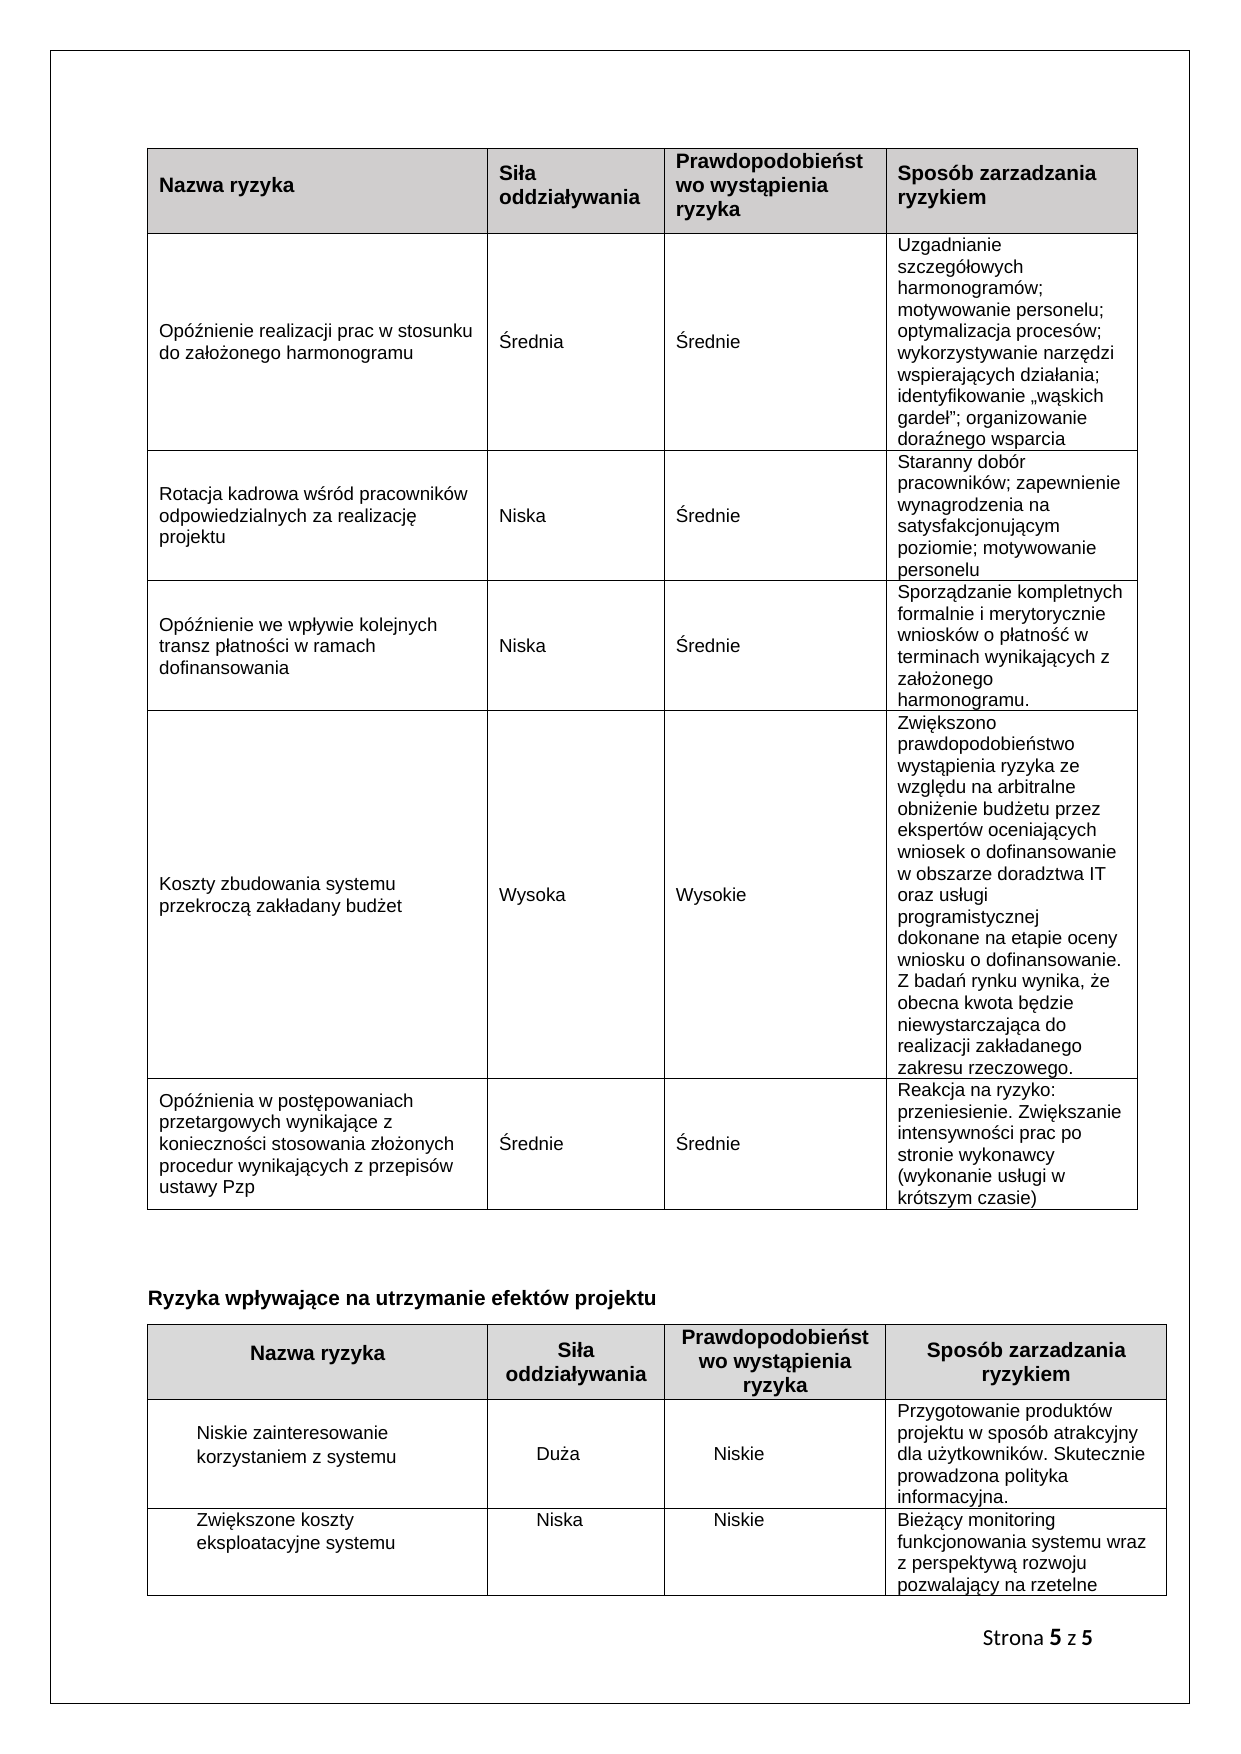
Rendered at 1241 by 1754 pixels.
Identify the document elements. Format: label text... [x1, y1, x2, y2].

table_cell Wysokie [665, 711, 886, 1078]
table_header Nazwa ryzyka [148, 149, 487, 233]
table_header Sposób zarzadzania ryzykiem [886, 1325, 1166, 1399]
table_cell Koszty zbudowania systemu przekroczą zakładany budżet [148, 711, 487, 1078]
table_cell Opóźnienie realizacji prac w stosunku do założonego harmonogramu [148, 234, 487, 449]
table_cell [148, 1509, 487, 1595]
table_cell Niskie [665, 1509, 885, 1595]
table_cell Przygotowanie produktów projektu w sposób atrakcyjny dla użytkowników. Skutecznie prowadzona polityka informacyjna. [886, 1400, 1166, 1508]
table_header Sposób zarzadzania ryzykiem [887, 149, 1137, 233]
table_cell Średnia [488, 234, 664, 449]
table_cell Niska [488, 1509, 664, 1595]
table_cell Średnie [488, 1079, 664, 1208]
table_cell Sporządzanie kompletnych formalnie i merytorycznie wniosków o płatność w terminach wynikających z założonego harmonogramu. [887, 581, 1137, 710]
table_cell Wysoka [488, 711, 664, 1078]
table_cell Zwiększono prawdopodobieństwo wystąpienia ryzyka ze względu na arbitralne obniżenie budżetu przez ekspertów oceniających wniosek o dofinansowanie w obszarze doradztwa IT oraz usługi programistycznej dokonane na etapie oceny wniosku o dofinansowanie. Z badań rynku wynika, że obecna kwota będzie niewystarczająca do realizacji zakładanego zakresu rzeczowego. [887, 711, 1137, 1078]
table_cell Średnie [665, 581, 886, 710]
table_cell Duża [488, 1400, 664, 1508]
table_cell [886, 1509, 1166, 1595]
table_cell Reakcja na ryzyko: przeniesienie. Zwiększanie intensywności prac po stronie wykonawcy (wykonanie usługi w krótszym czasie) [887, 1079, 1137, 1208]
table_header Siła oddziaływania [488, 1325, 664, 1399]
table_cell Uzgadnianie szczegółowych harmonogramów; motywowanie personelu; optymalizacja procesów; wykorzystywanie narzędzi wspierających działania; identyfikowanie „wąskich gardeł”; organizowanie doraźnego wsparcia [887, 234, 1137, 449]
table_cell Niska [488, 451, 664, 580]
table_cell Średnie [665, 451, 886, 580]
text Ryzyka wpływające na utrzymanie efektów projektu [148, 1285, 1093, 1309]
table_header Prawdopodobieństwo wystąpienia ryzyka [665, 1325, 885, 1399]
table_cell Staranny dobór pracowników; zapewnienie wynagrodzenia na satysfakcjonującym poziomie; motywowanie personelu [887, 451, 1137, 580]
table_cell Opóźnienie we wpływie kolejnych transz płatności w ramach dofinansowania [148, 581, 487, 710]
table_cell Niska [488, 581, 664, 710]
table_header Prawdopodobieństwo wystąpienia ryzyka [665, 149, 886, 233]
table_cell Średnie [665, 1079, 886, 1208]
table_header Siła oddziaływania [488, 149, 664, 233]
table_cell Rotacja kadrowa wśród pracowników odpowiedzialnych za realizację projektu [148, 451, 487, 580]
table_cell Niskie zainteresowanie korzystaniem z systemu [148, 1400, 487, 1508]
table_cell Średnie [665, 234, 886, 449]
table_cell Opóźnienia w postępowaniach przetargowych wynikające z konieczności stosowania złożonych procedur wynikających z przepisów ustawy Pzp [148, 1079, 487, 1208]
table_cell Niskie [665, 1400, 885, 1508]
table_header Nazwa ryzyka [148, 1325, 487, 1399]
